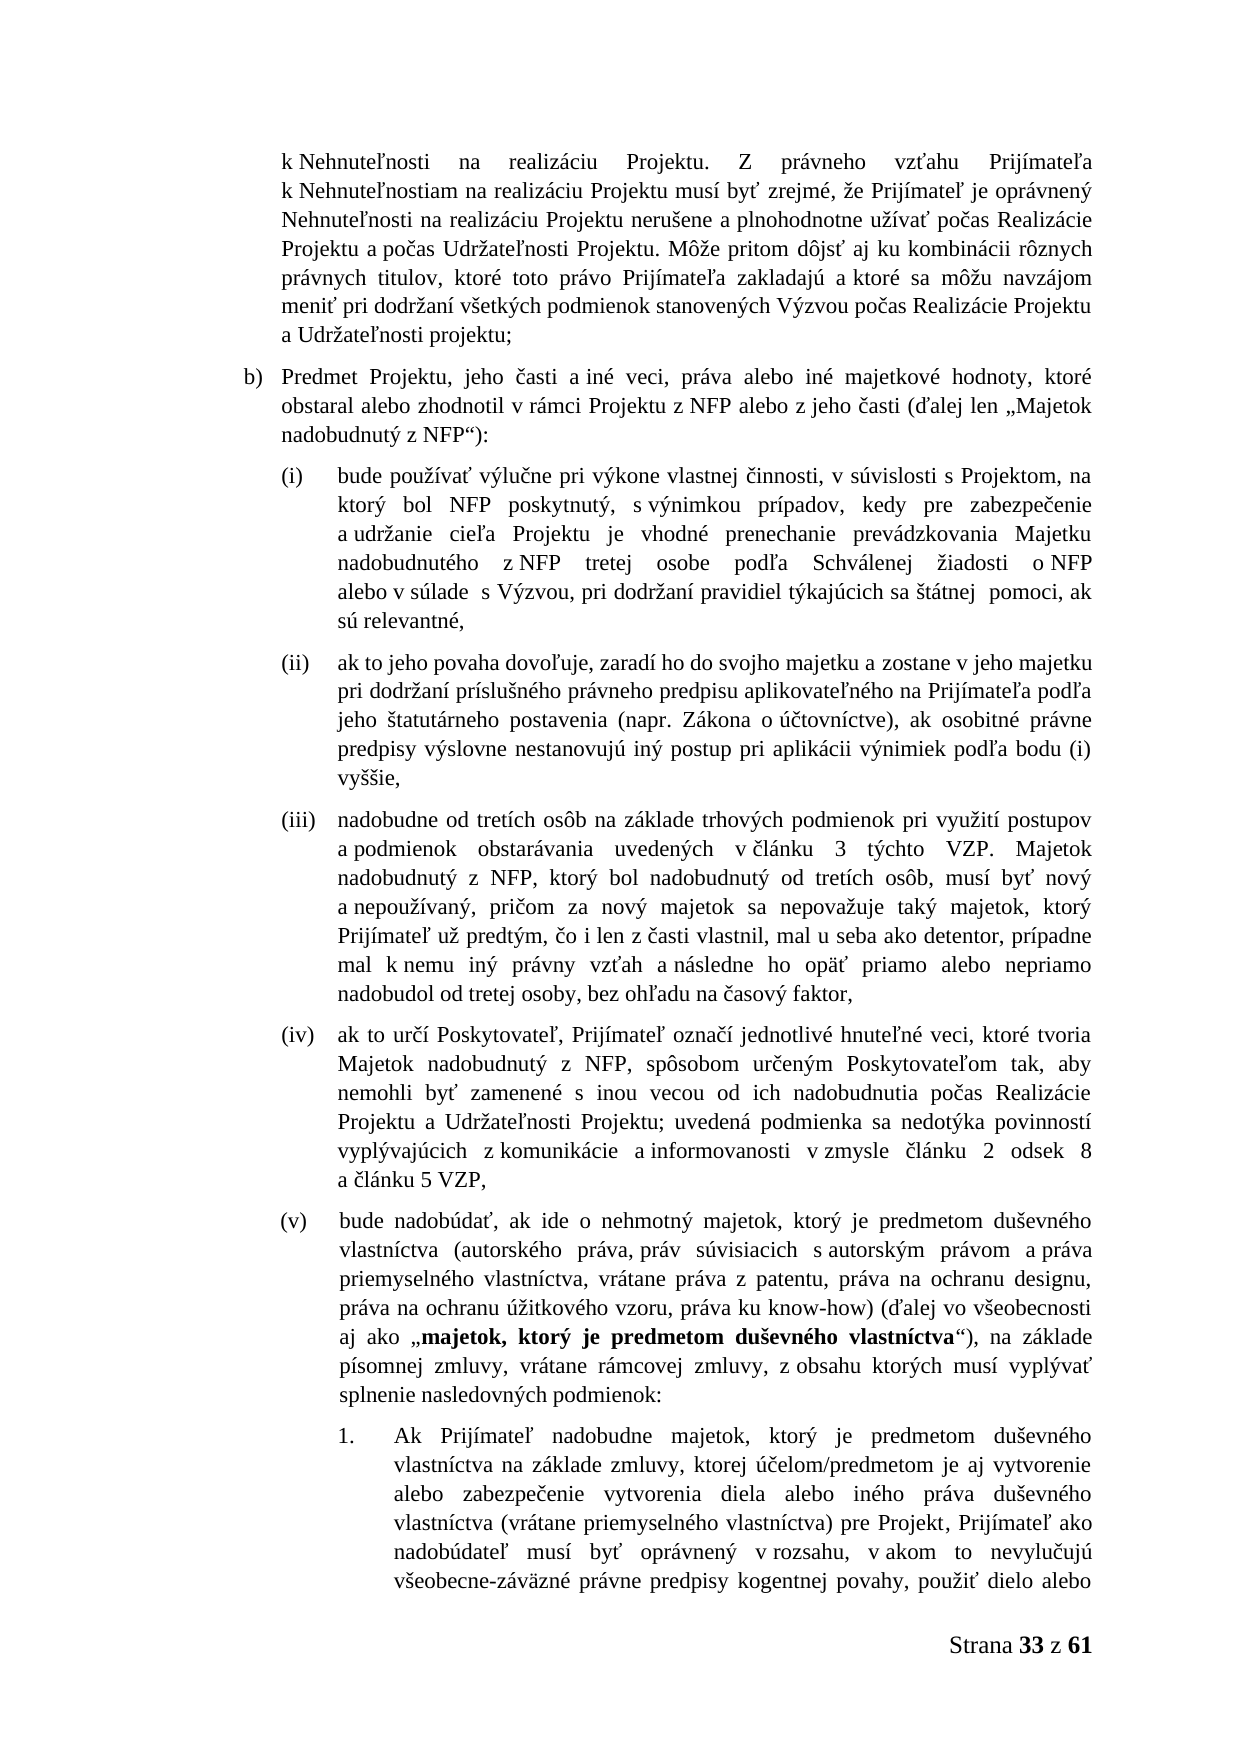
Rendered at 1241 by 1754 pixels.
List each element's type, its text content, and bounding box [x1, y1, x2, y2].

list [337, 1422, 1092, 1594]
list ak to určí Poskytovateľ, Prijímateľ označí jednotlivé hnuteľné veci, ktoré tvoria Majetok nadobudnutý z NFP, spôsobom určeným Poskytovateľom tak, aby nemohli byť zamenené s inou vecou od ich nadobudnutia počas Realizácie Projektu a Udržateľnosti Projektu; uvedená podmienka sa nedotýka povinností vyplývajúcich z komunikácie a informovanosti v zmysle článku 2 odsek 8 a článku 5 VZP, [281, 1021, 1092, 1192]
list Predmet Projektu, jeho časti a iné veci, práva alebo iné majetkové hodnoty, ktoré obstaral alebo zhodnotil v rámci Projektu z NFP alebo z jeho časti (ďalej len „Majetok nadobudnutý z NFP“): [244, 363, 1092, 447]
list nadobudne od tretích osôb na základe trhových podmienok pri využití postupov a podmienok obstarávania uvedených v článku 3 týchto VZP. Majetok nadobudnutý z NFP, ktorý bol nadobudnutý od tretích osôb, musí byť nový a nepoužívaný, pričom za nový majetok sa nepovažuje taký majetok, ktorý Prijímateľ už predtým, čo i len z časti vlastnil, mal u seba ako detentor, prípadne mal k nemu iný právny vzťah a následne ho opäť priamo alebo nepriamo nadobudol od tretej osoby, bez ohľadu na časový faktor, [281, 806, 1092, 1006]
list bude nadobúdať, ak ide o nehmotný majetok, ktorý je predmetom duševného vlastníctva (autorského práva, práv súvisiacich s autorským právom a práva priemyselného vlastníctva, vrátane práva z patentu, práva na ochranu designu, práva na ochranu úžitkového vzoru, práva ku know-how) (ďalej vo všeobecnosti aj ako „majetok, ktorý je predmetom duševného vlastníctva“), na základe písomnej zmluvy, vrátane rámcovej zmluvy, z obsahu ktorých musí vyplývať splnenie nasledovných podmienok: [280, 1207, 1092, 1407]
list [244, 148, 1092, 348]
list bude používať výlučne pri výkone vlastnej činnosti, v súvislosti s Projektom, na ktorý bol NFP poskytnutý, s výnimkou prípadov, kedy pre zabezpečenie a udržanie cieľa Projektu je vhodné prenechanie prevádzkovania Majetku nadobudnutého z NFP tretej osobe podľa Schválenej žiadosti o NFP alebo v súlade s Výzvou, pri dodržaní pravidiel týkajúcich sa štátnej pomoci, ak sú relevantné, [281, 462, 1092, 633]
list ak to jeho povaha dovoľuje, zaradí ho do svojho majetku a zostane v jeho majetku pri dodržaní príslušného právneho predpisu aplikovateľného na Prijímateľa podľa jeho štatutárneho postavenia (napr. Zákona o účtovníctve), ak osobitné právne predpisy výslovne nestanovujú iný postup pri aplikácii výnimiek podľa bodu (i) vyššie, [281, 648, 1092, 791]
